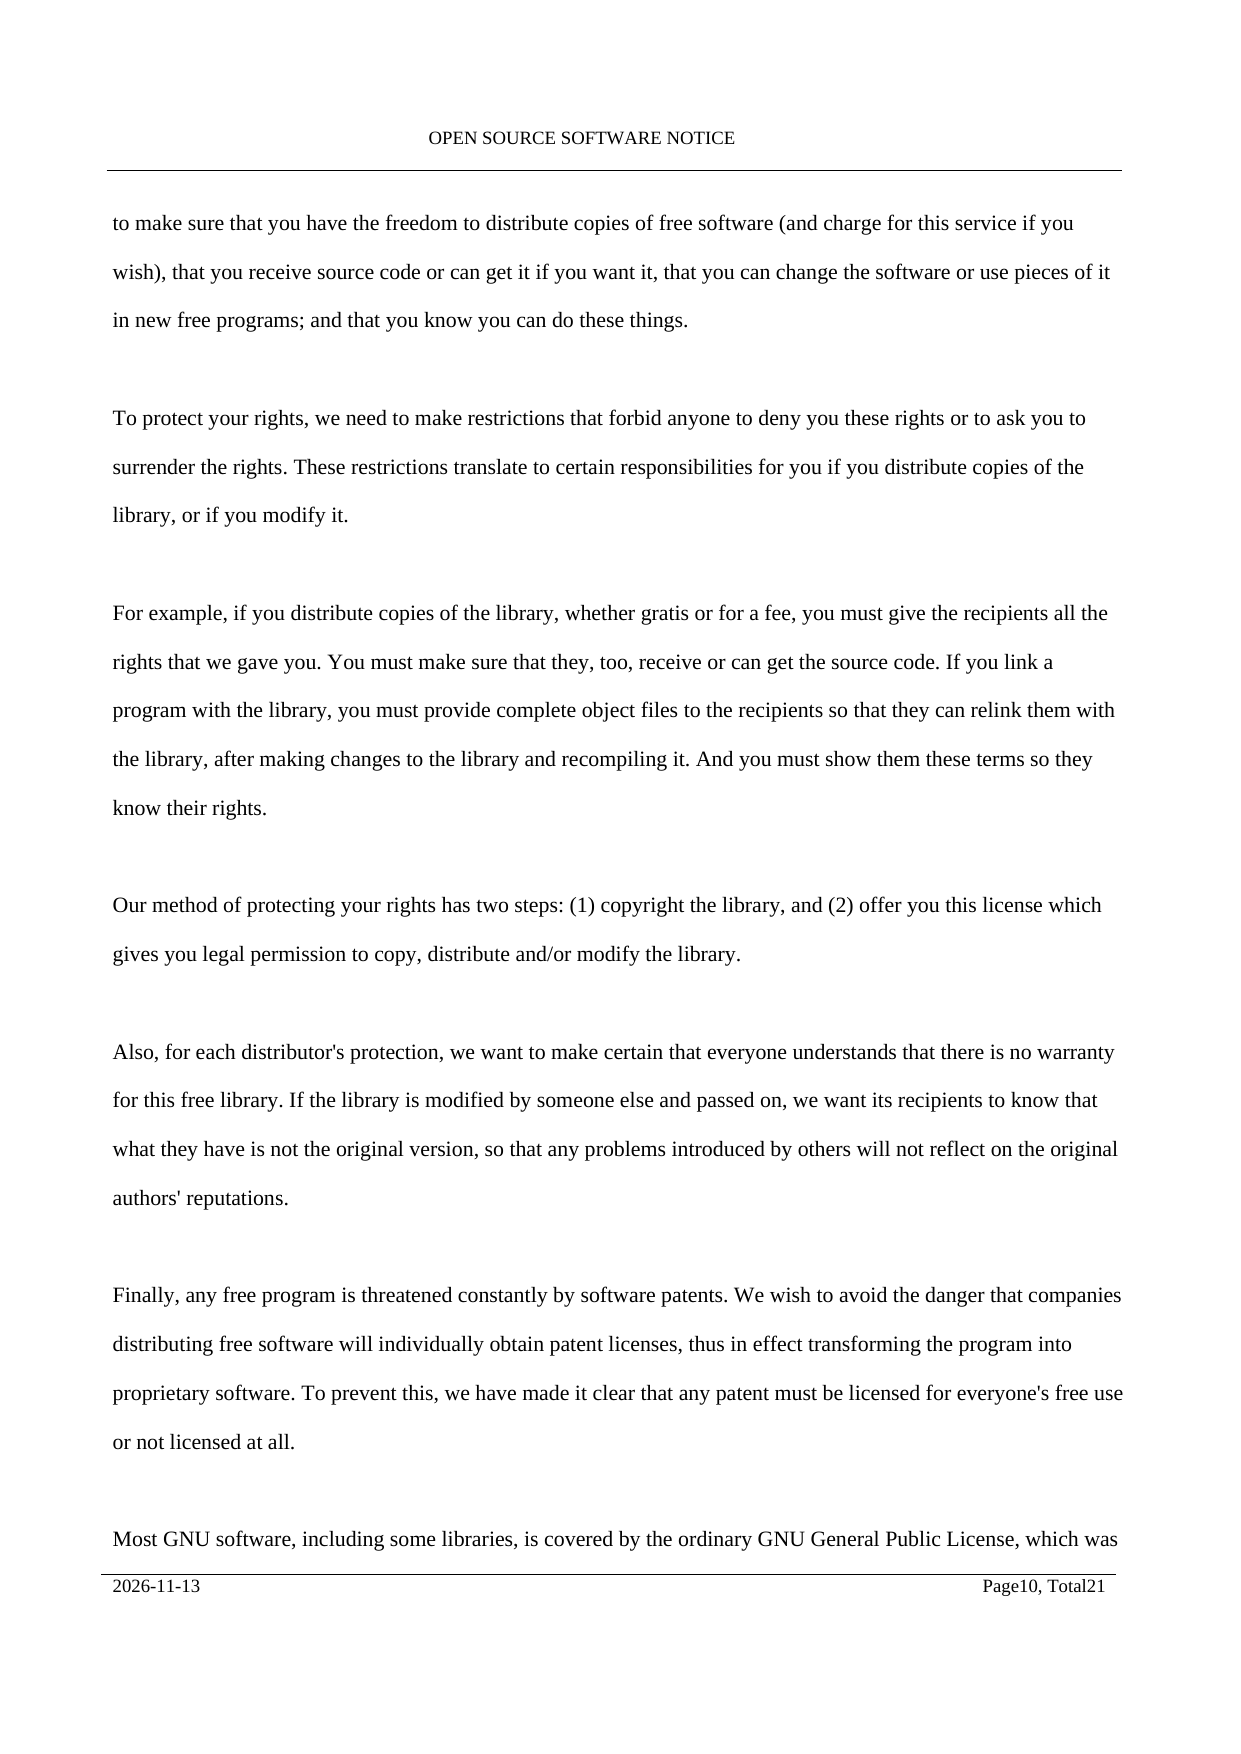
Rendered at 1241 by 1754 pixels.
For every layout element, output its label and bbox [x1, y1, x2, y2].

text [112, 206, 1128, 1555]
